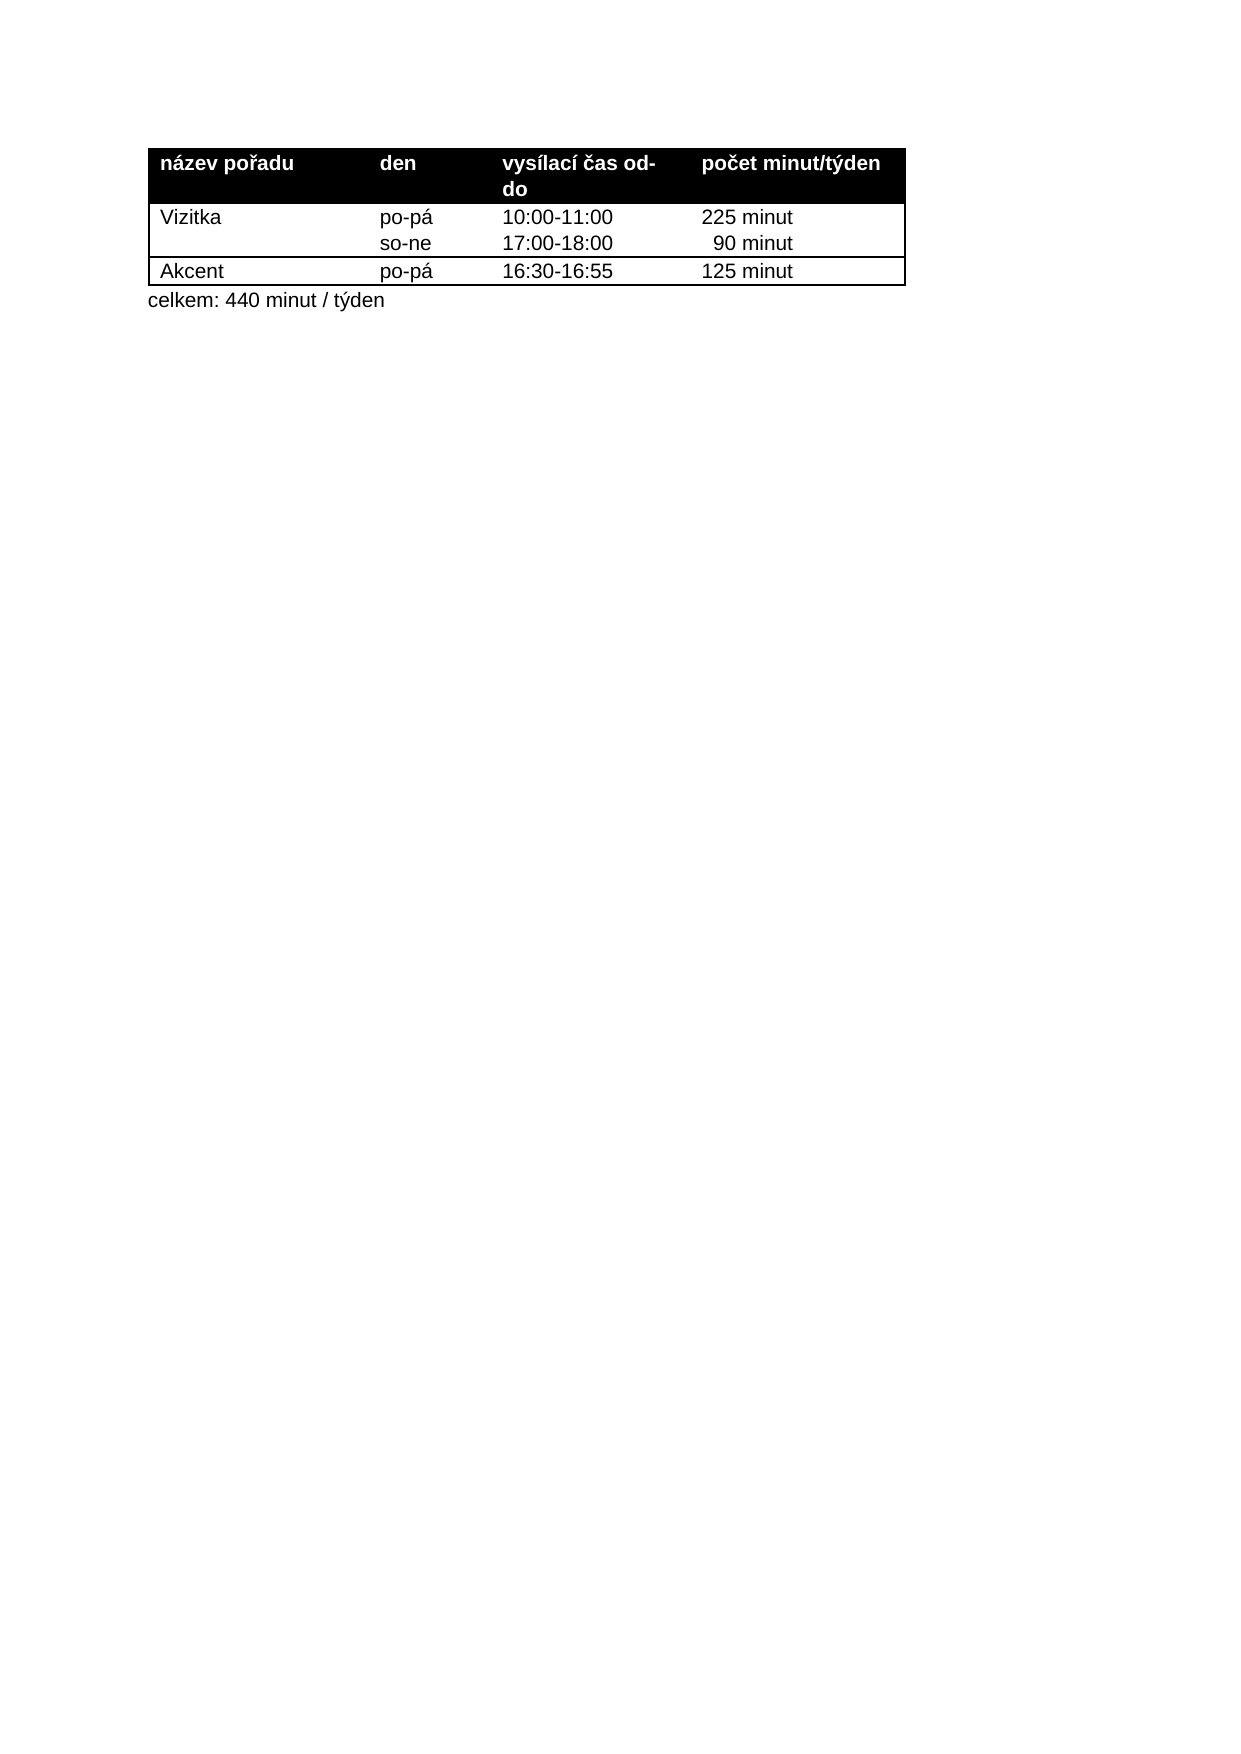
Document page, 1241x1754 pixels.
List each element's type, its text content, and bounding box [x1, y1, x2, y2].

table_cell Vizitka [150, 204, 368, 256]
table_cell po-pá [368, 258, 491, 284]
table_cell 10:00-11:00 17:00-18:00 [491, 204, 690, 256]
table_cell po-pá so-ne [368, 204, 491, 256]
text celkem: 440 minut / týden [148, 286, 1093, 312]
table_header vysílací čas od-do [491, 150, 690, 202]
table_cell 225 minut 90 minut [690, 204, 904, 256]
table_cell 16:30-16:55 [491, 258, 690, 284]
table_cell 125 minut [690, 258, 904, 284]
table_header název pořadu [150, 150, 368, 202]
table_cell Akcent [150, 258, 368, 284]
table_header den [368, 150, 491, 202]
table_header počet minut/týden [690, 150, 904, 202]
